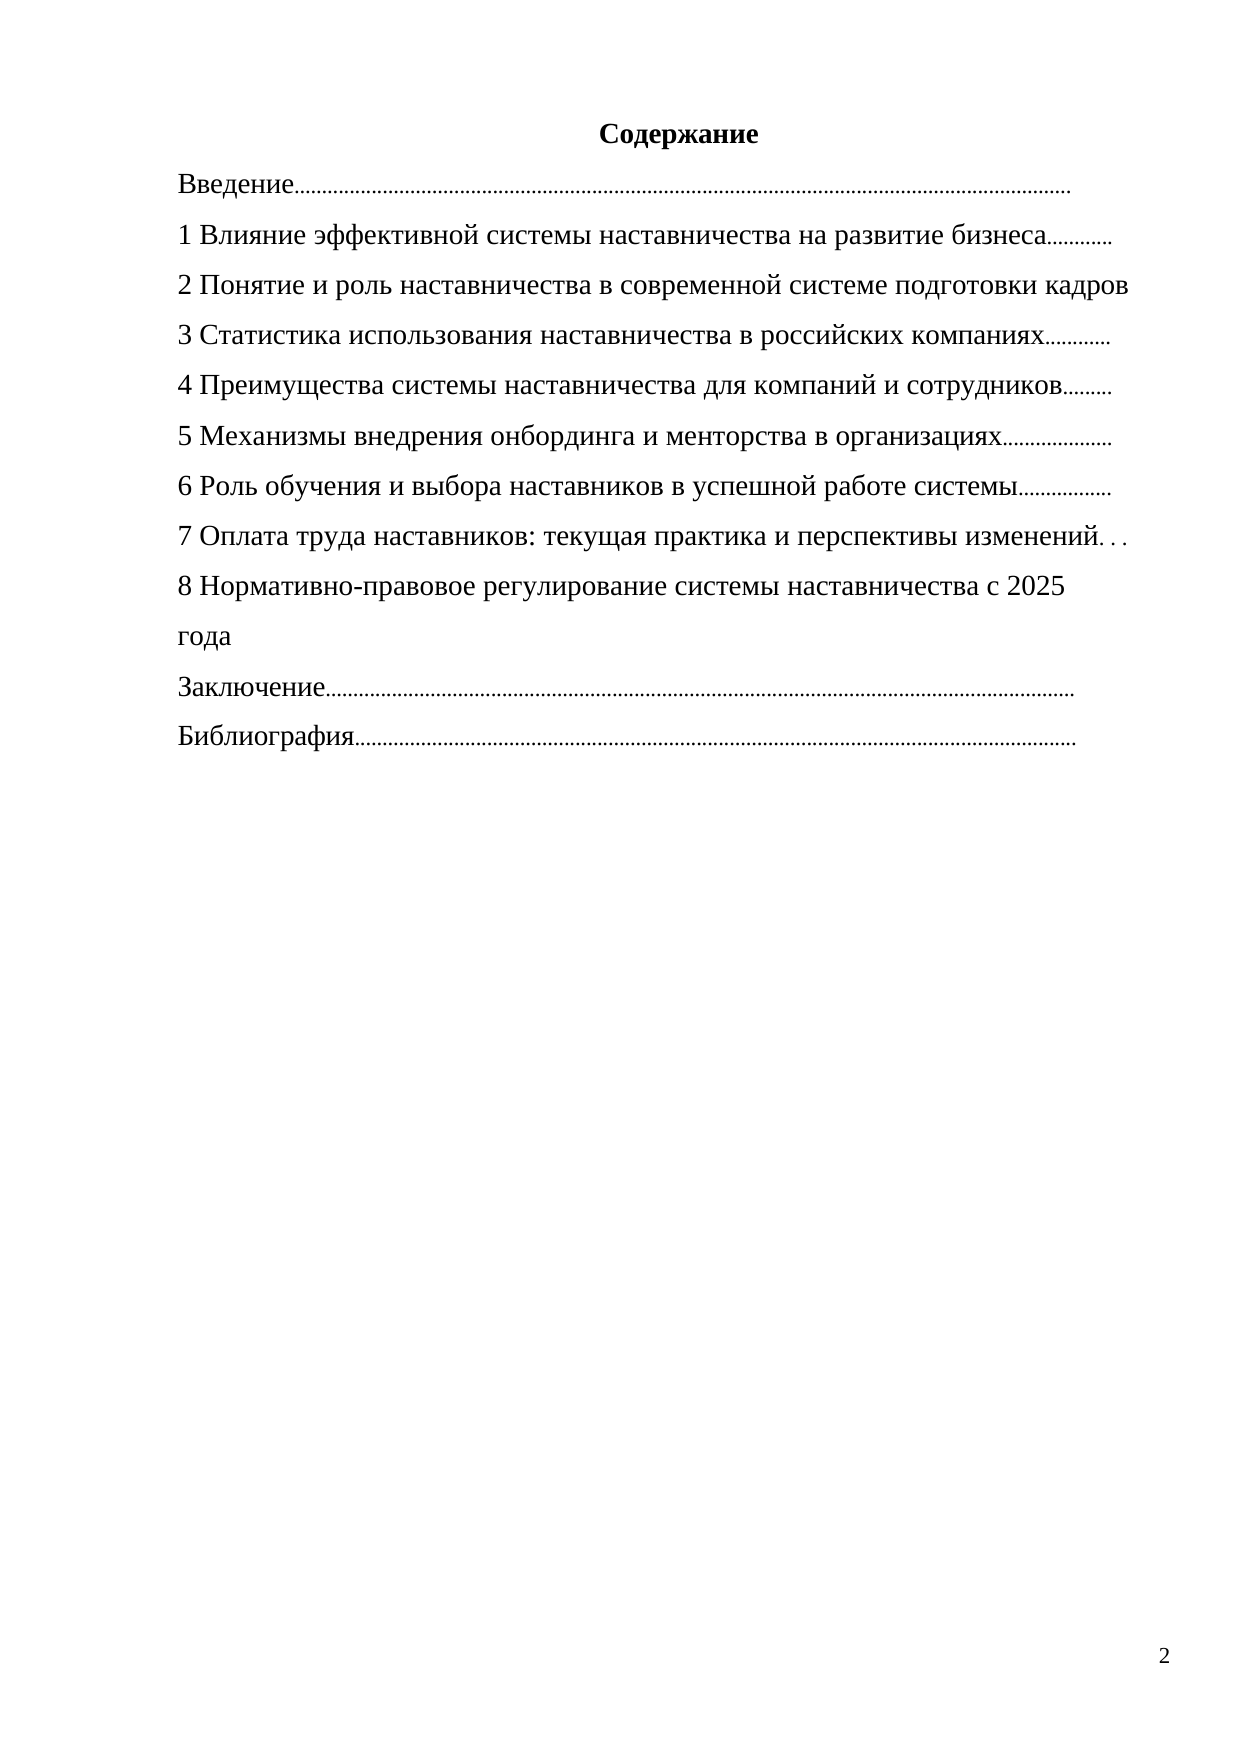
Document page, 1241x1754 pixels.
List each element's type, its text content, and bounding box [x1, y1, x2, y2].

list Оплата труда наставников: текущая практика и перспективы изменений. . . [177, 518, 1196, 552]
subtitle Содержание [598, 116, 1196, 150]
list Статистика использования наставничества в российских компаниях............ [177, 317, 1196, 351]
list Понятие и роль наставничества в современной системе подготовки кадров [177, 267, 1196, 301]
text Введение............................................................................................................................................. [177, 167, 1196, 200]
list Нормативно-правовое регулирование системы наставничества с 2025 года Заключение........................................................................................................................................ [177, 568, 1127, 702]
list Механизмы внедрения онбординга и менторства в организациях.................... [177, 418, 1196, 451]
list Преимущества системы наставничества для компаний и сотрудников......... [177, 367, 1196, 401]
list Влияние эффективной системы наставничества на развитие бизнеса............ [177, 217, 1196, 250]
text Библиография................................................................................................................................... [177, 719, 1196, 752]
list Роль обучения и выбора наставников в успешной работе системы................. [177, 468, 1196, 501]
